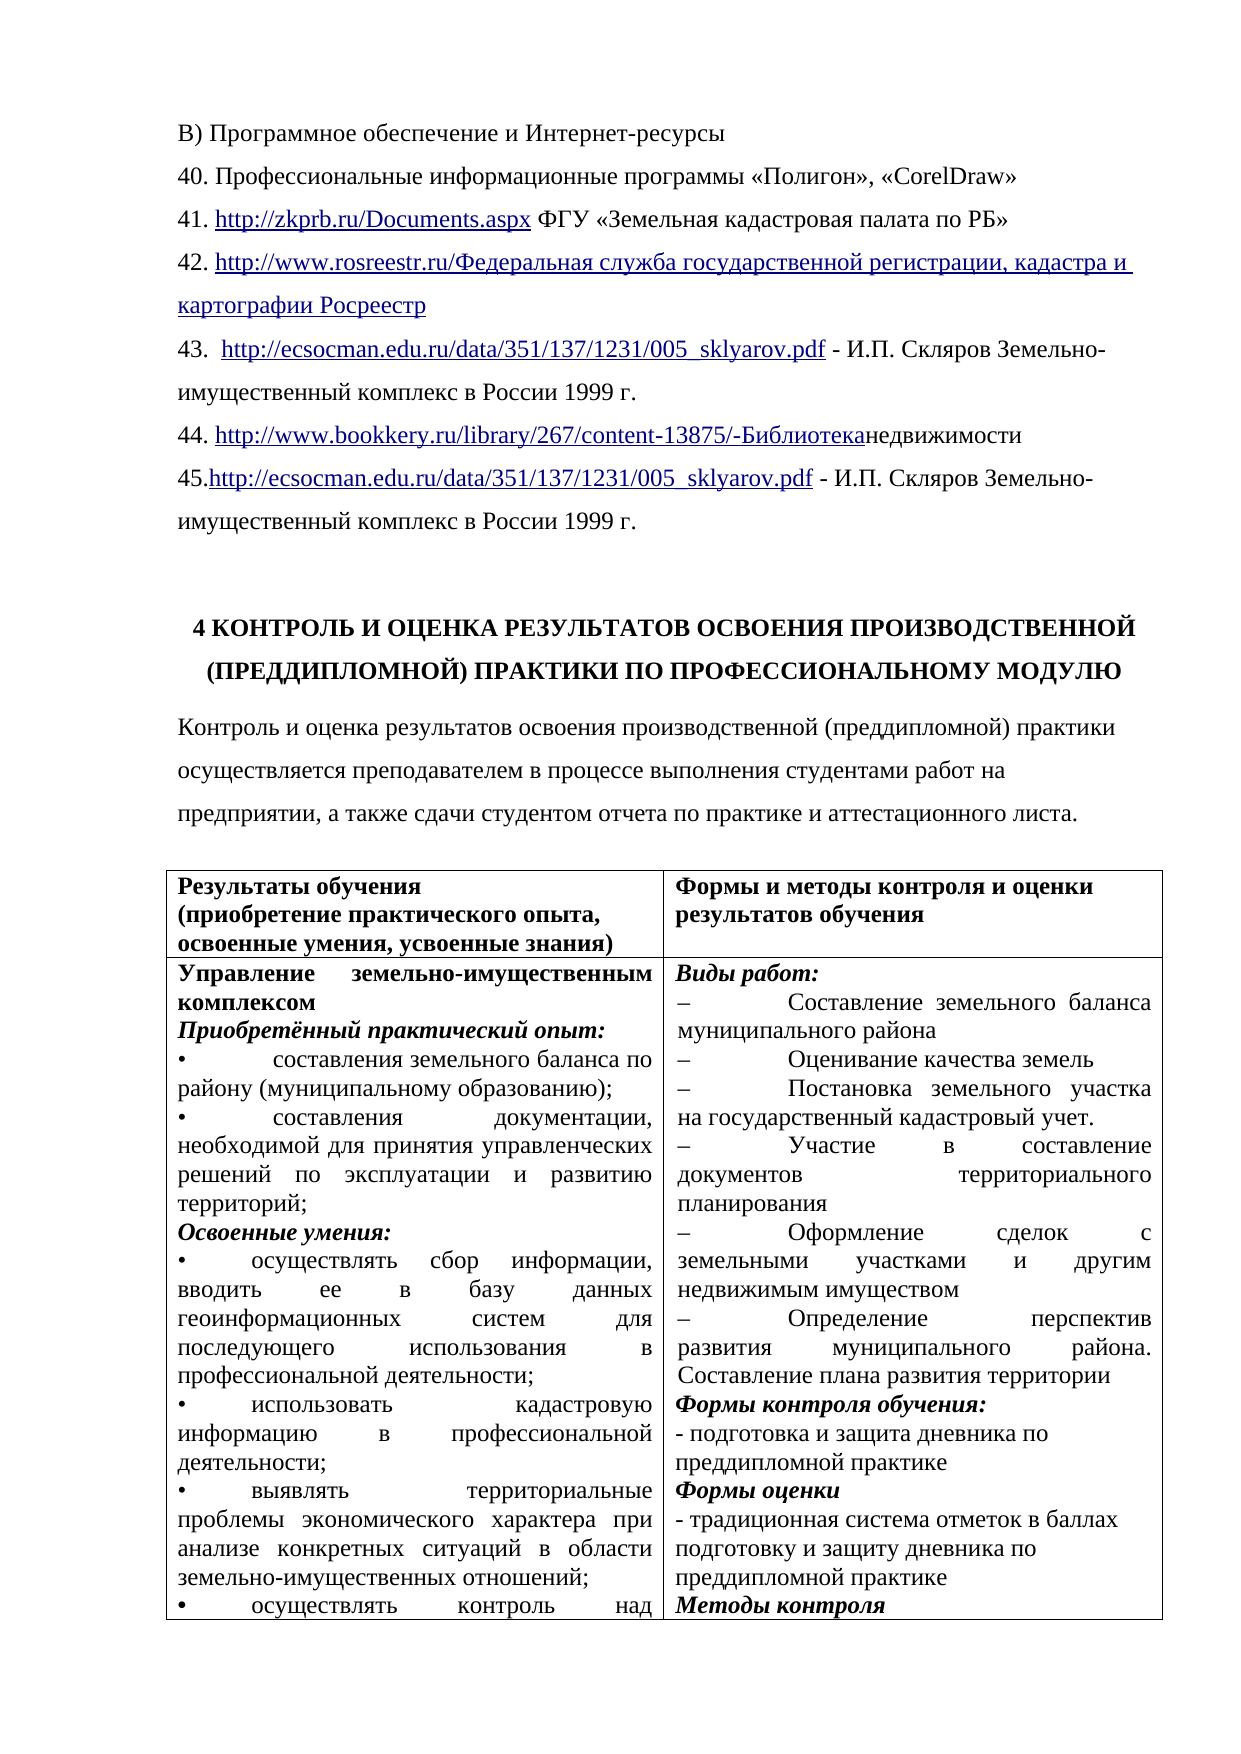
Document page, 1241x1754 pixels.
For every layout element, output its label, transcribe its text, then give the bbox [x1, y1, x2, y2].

text 41. http://zkprb.ru/Documents.aspx ФГУ «Земельная кадастровая палата по РБ» [177, 204, 1152, 233]
text 45.http://ecsocman.edu.ru/data/351/137/1231/005_sklyarov.pdf - И.П. Скляров Земельно-имущественный комплекс в России . [177, 463, 1152, 535]
text 43. http://ecsocman.edu.ru/data/351/137/1231/005_sklyarov.pdf - И.П. Скляров Земельно-имущественный комплекс в России . [177, 334, 1152, 406]
table_header Результаты обучения (приобретение практического опыта, освоенные умения, усвоенные знания) [167, 871, 663, 957]
text 44. http://www.bookkery.ru/library/267/content-13875/-Библиотеканедвижимости [177, 420, 1152, 449]
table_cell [167, 958, 663, 1619]
text В) Программное обеспечение и Интернет-ресурсы [177, 118, 1152, 147]
text 42. http://www.rosreestr.ru/Федеральная служба государственной регистрации, кадастра и картографии Росреестр [177, 247, 1152, 319]
text 40. Профессиональные информационные программы «Полигон», «CorelDraw» [177, 161, 1152, 190]
text Контроль и оценка результатов освоения производственной (преддипломной) практики осуществляется преподавателем в процессе выполнения студентами работ на предприятии, а также сдачи студентом отчета по практике и аттестационного листа. [177, 712, 1152, 827]
table_header Формы и методы контроля и оценки результатов обучения [664, 871, 1162, 957]
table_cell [664, 958, 1162, 1619]
text 4 Контроль и оценка результатов освоения производственной (преддипломной) практики по профессиональному модулю [177, 613, 1152, 685]
